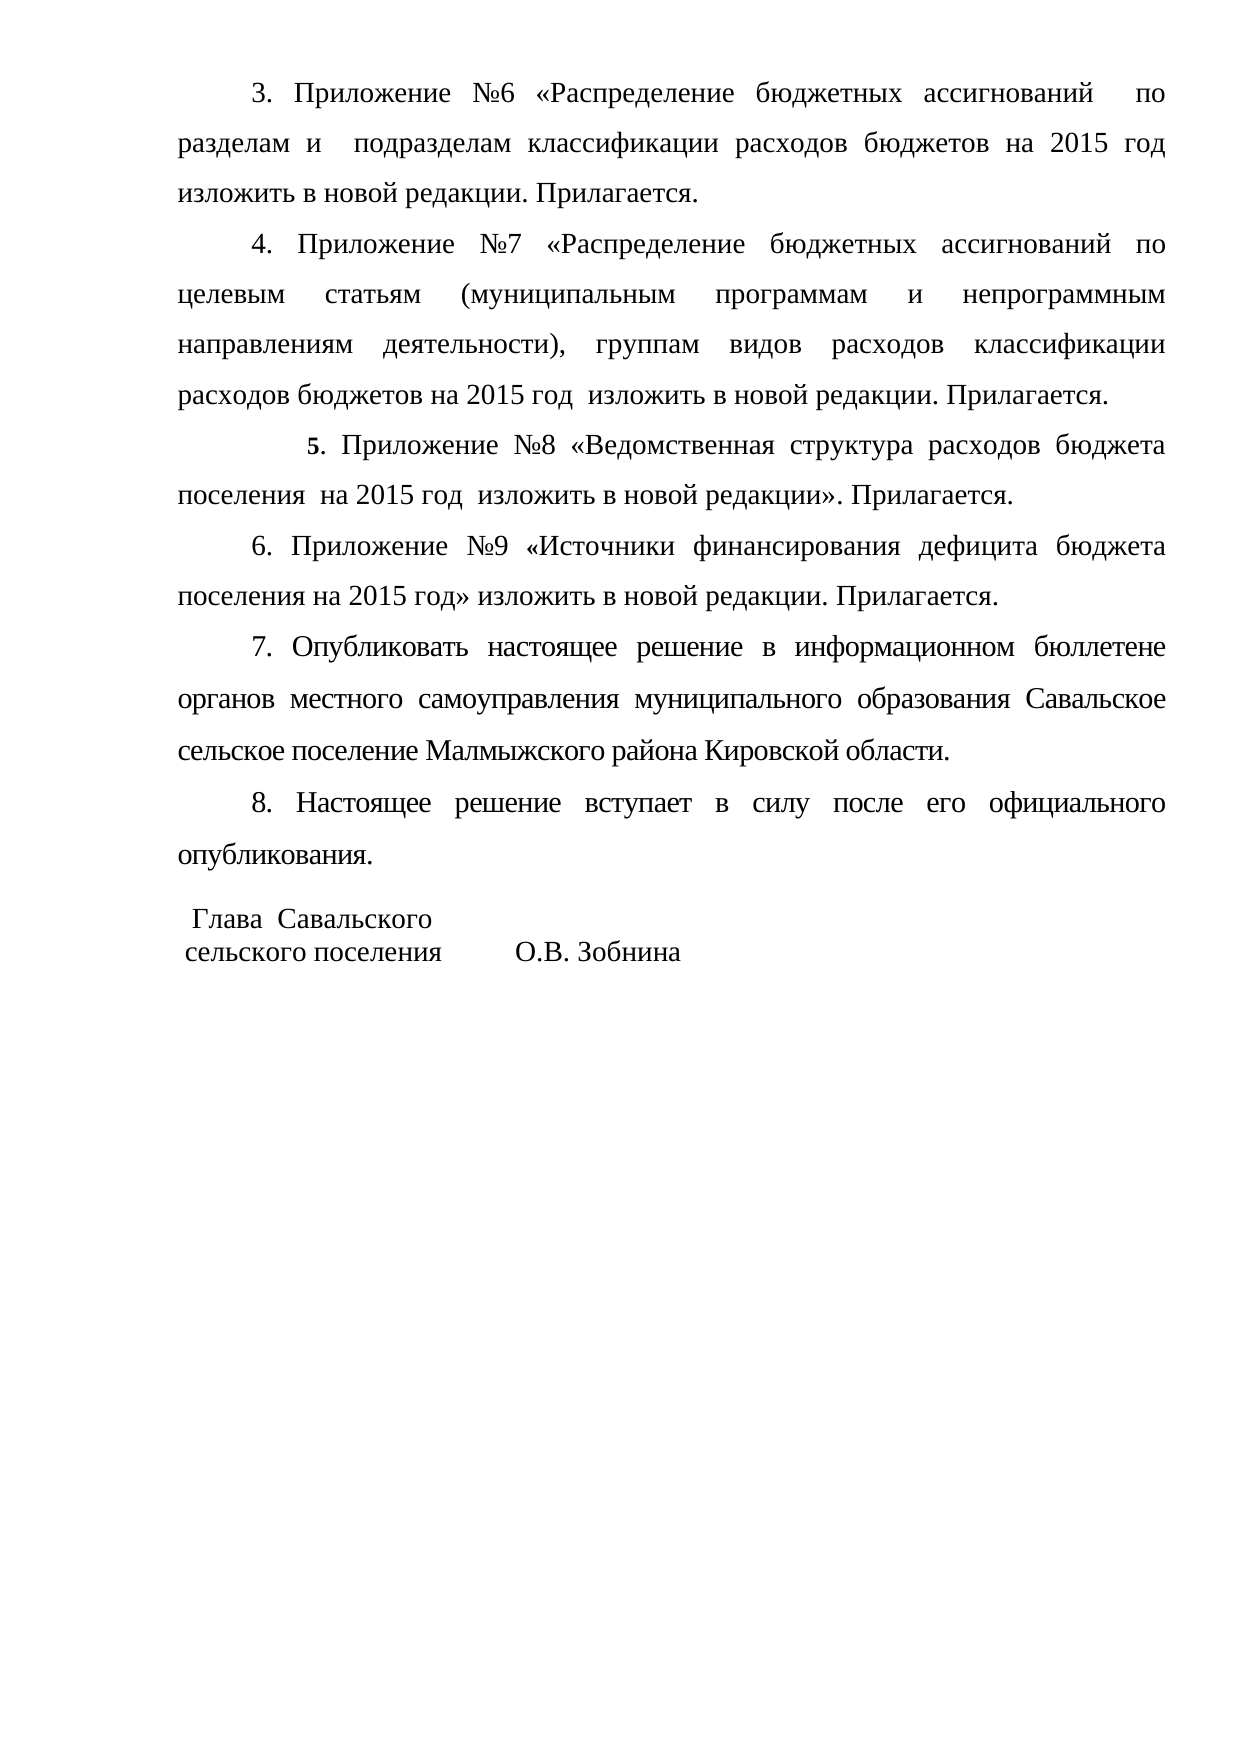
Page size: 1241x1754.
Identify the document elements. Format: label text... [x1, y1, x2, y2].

text 8. Настоящее решение вступает в силу после его официального опубликования. [177, 784, 1167, 871]
text 4. Приложение №7 «Распределение бюджетных ассигнований по целевым статьям (муниципальным программам и непрограммным направлениям деятельности), группам видов расходов классификации расходов бюджетов на 2015 год изложить в новой редакции. Прилагается. [177, 226, 1167, 410]
text 6. Приложение №9 «Источники финансирования дефицита бюджета поселения на 2015 год» изложить в новой редакции. Прилагается. [177, 528, 1167, 612]
text сельского поселения О.В. Зобнина [177, 934, 1167, 968]
text 5. Приложение №8 «Ведомственная структура расходов бюджета поселения на 2015 год изложить в новой редакции». Прилагается. [177, 427, 1167, 511]
text 7. Опубликовать настоящее решение в информационном бюллетене органов местного самоуправления муниципального образования Савальское сельское поселение Малмыжского района Кировской области. [177, 628, 1167, 767]
text 3. Приложение №6 «Распределение бюджетных ассигнований по разделам и подразделам классификации расходов бюджетов на 2015 год изложить в новой редакции. Прилагается. [177, 75, 1167, 209]
text Глава Савальского [177, 901, 1167, 934]
